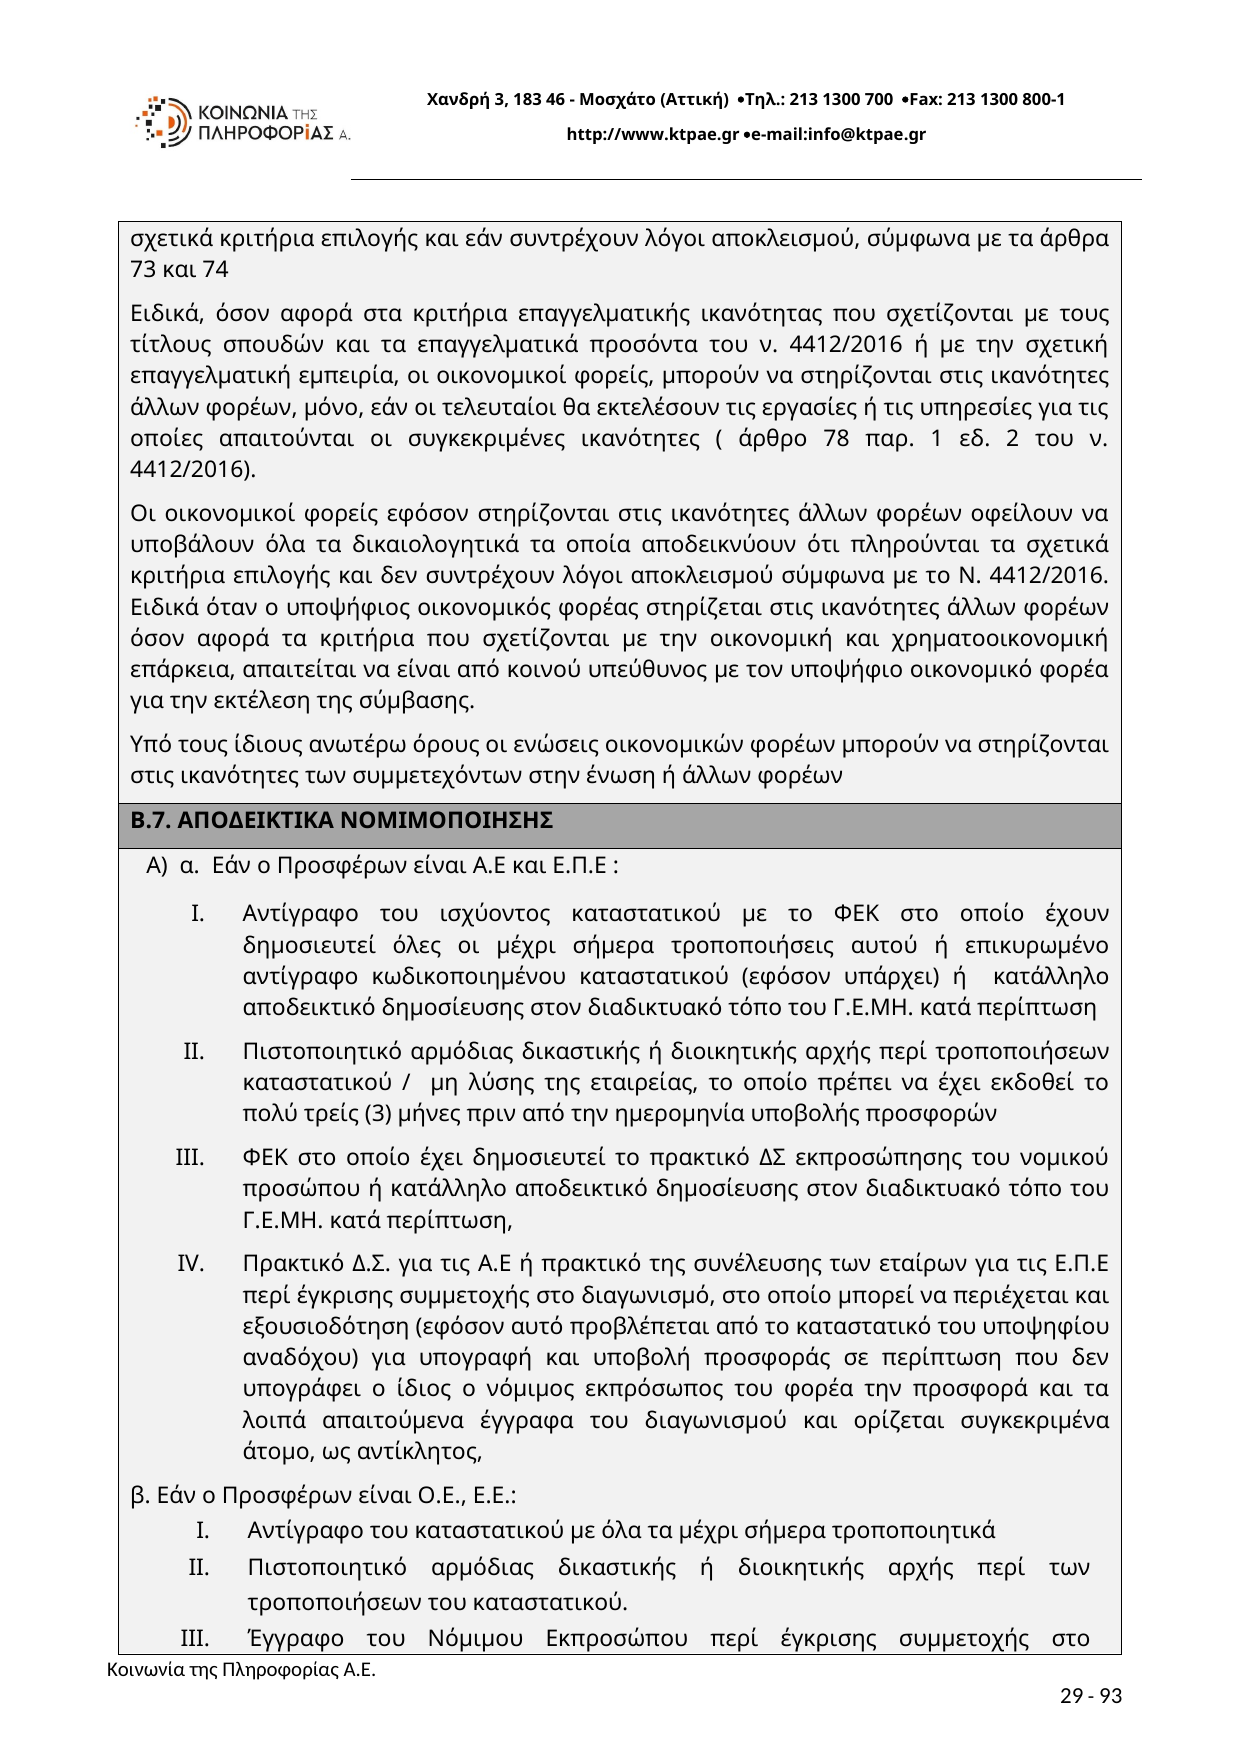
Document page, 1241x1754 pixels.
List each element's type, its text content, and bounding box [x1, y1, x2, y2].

table_cell Β.7. ΑΠΟΔΕΙΚΤΙΚΑ ΝΟΜΙΜΟΠΟΙΗΣΗΣ [119, 804, 1121, 848]
picture [129, 87, 351, 155]
